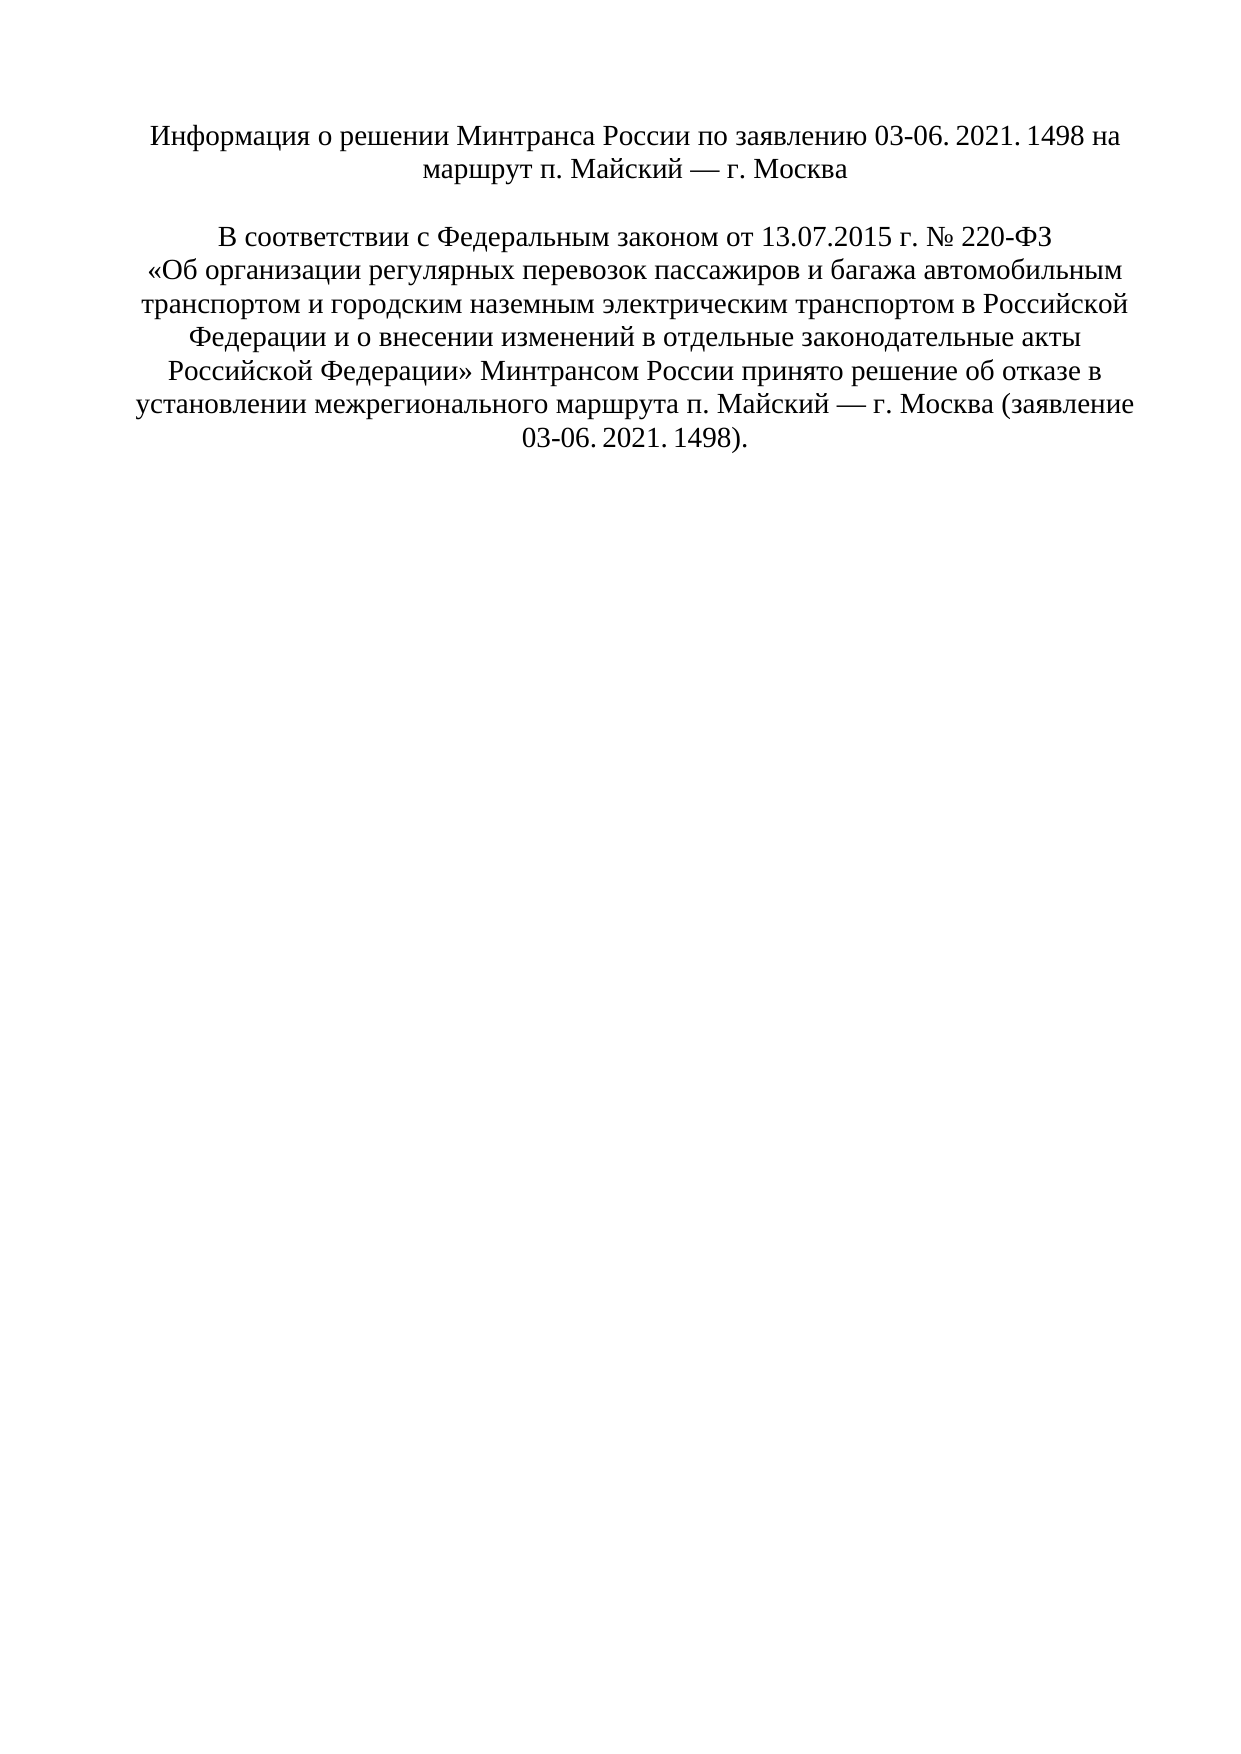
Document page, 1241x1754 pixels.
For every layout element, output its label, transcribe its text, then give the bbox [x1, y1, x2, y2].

text В соответствии с Федеральным законом от 13.07.2015 г. № 220-ФЗ «Об организации регулярных перевозок пассажиров и багажа автомобильным транспортом и городским наземным электрическим транспортом в Российской Федерации и о внесении изменений в отдельные законодательные акты Российской Федерации» Минтрансом России принято решение об отказе в установлении межрегионального маршрута п. Майский — г. Москва (заявление 03-06. 2021. 1498). [118, 219, 1152, 453]
text Информация о решении Минтранса России по заявлению 03-06. 2021. 1498 на маршрут п. Майский — г. Москва [118, 118, 1152, 185]
